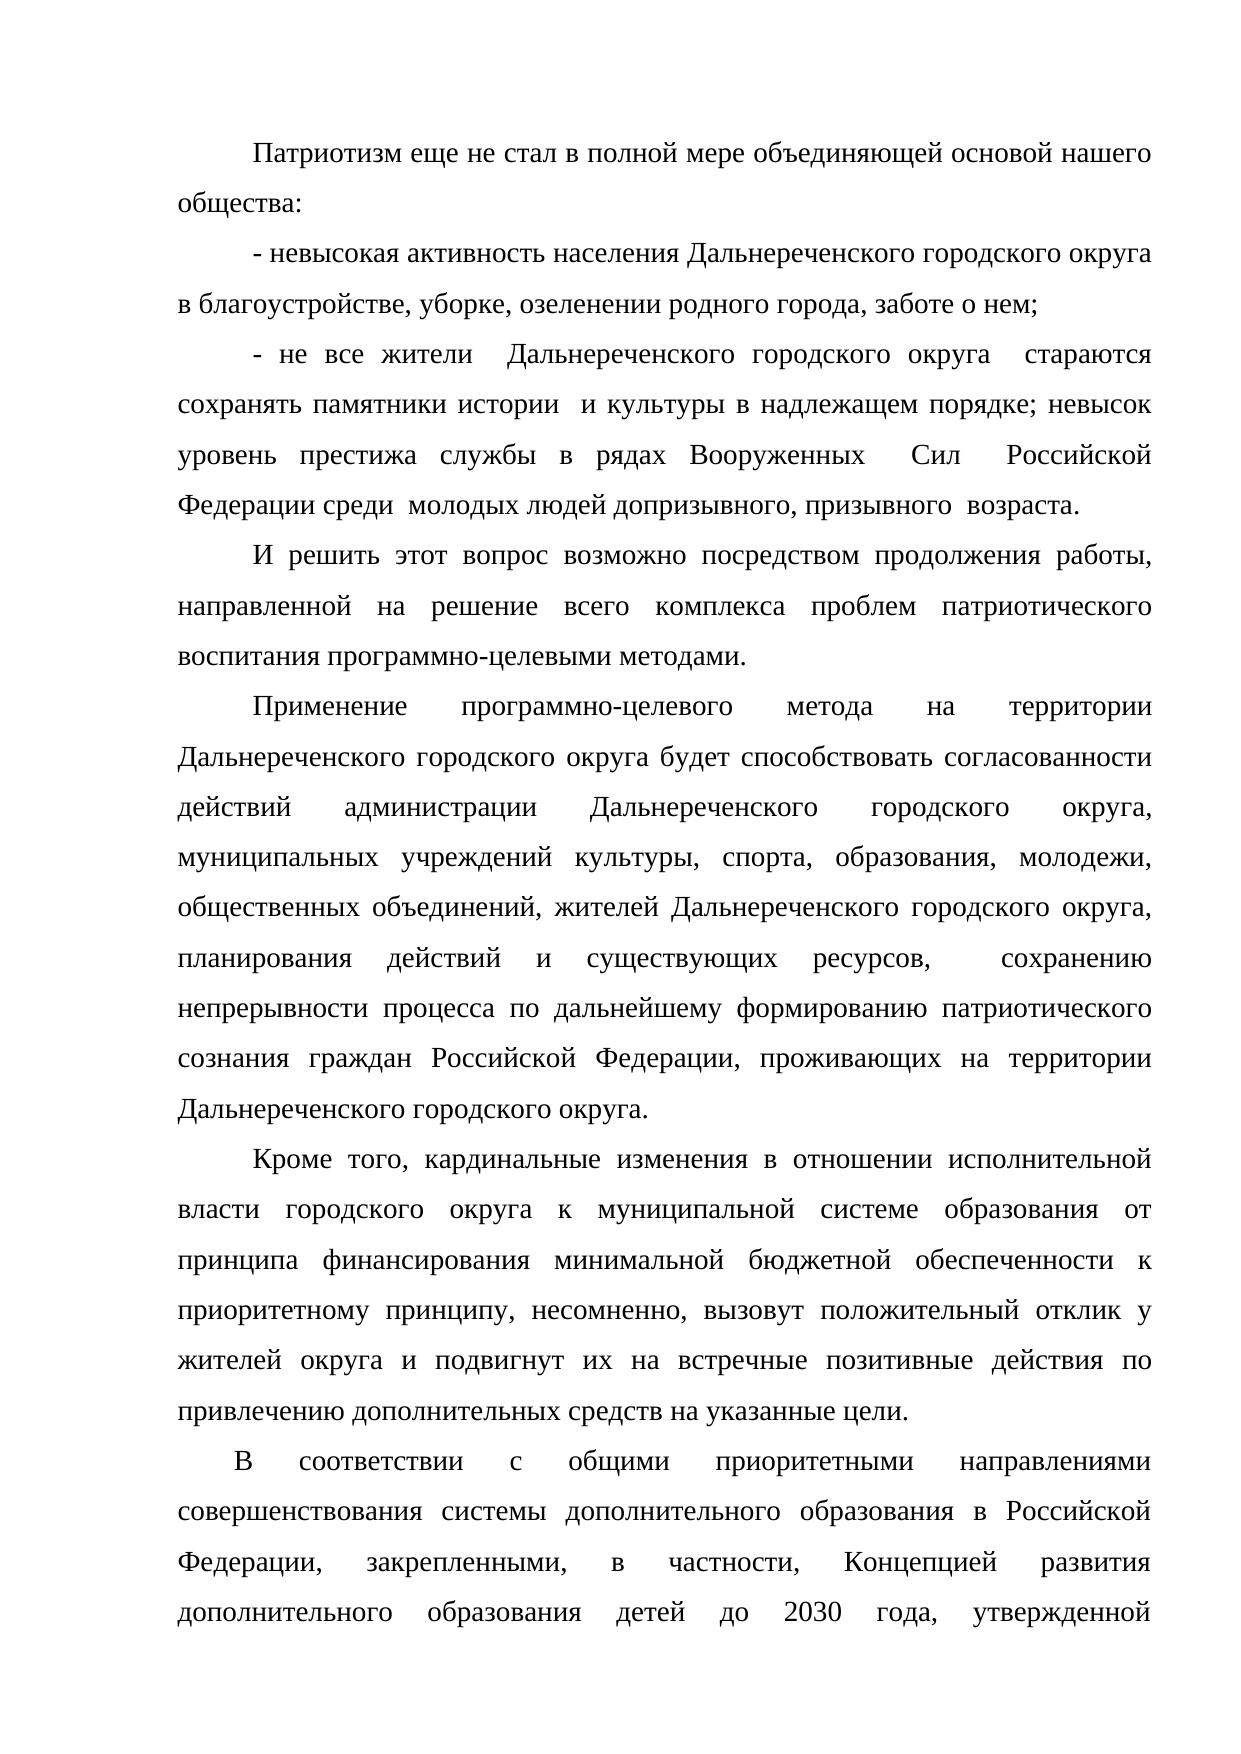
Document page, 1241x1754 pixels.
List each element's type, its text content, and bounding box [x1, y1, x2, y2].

text - невысокая активность населения Дальнереченского городского округа в благоустройстве, уборке, озеленении родного города, заботе о нем; [177, 236, 1153, 319]
text - не все жители Дальнереченского городского округа стараются сохранять памятники истории и культуры в надлежащем порядке; невысок уровень престижа службы в рядах Вооруженных Сил Российской Федерации среди молодых людей допризывного, призывного возраста. [177, 336, 1153, 521]
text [177, 1443, 1152, 1627]
text Применение программно-целевого метода на территории Дальнереченского городского округа будет способствовать согласованности действий администрации Дальнереченского городского округа, муниципальных учреждений культуры, спорта, образования, молодежи, общественных объединений, жителей Дальнереченского городского округа, планирования действий и существующих ресурсов, сохранению непрерывности процесса по дальнейшему формированию патриотического сознания граждан Российской Федерации, проживающих на территории Дальнереченского городского округа. [177, 688, 1153, 1124]
text Патриотизм еще не стал в полной мере объединяющей основой нашего общества: [177, 135, 1153, 219]
text И решить этот вопрос возможно посредством продолжения работы, направленной на решение всего комплекса проблем патриотического воспитания программно-целевыми методами. [177, 537, 1153, 672]
text Кроме того, кардинальные изменения в отношении исполнительной власти городского округа к муниципальной системе образования от принципа финансирования минимальной бюджетной обеспеченности к приоритетному принципу, несомненно, вызовут положительный отклик у жителей округа и подвигнут их на встречные позитивные действия по привлечению дополнительных средств на указанные цели. [177, 1141, 1153, 1426]
